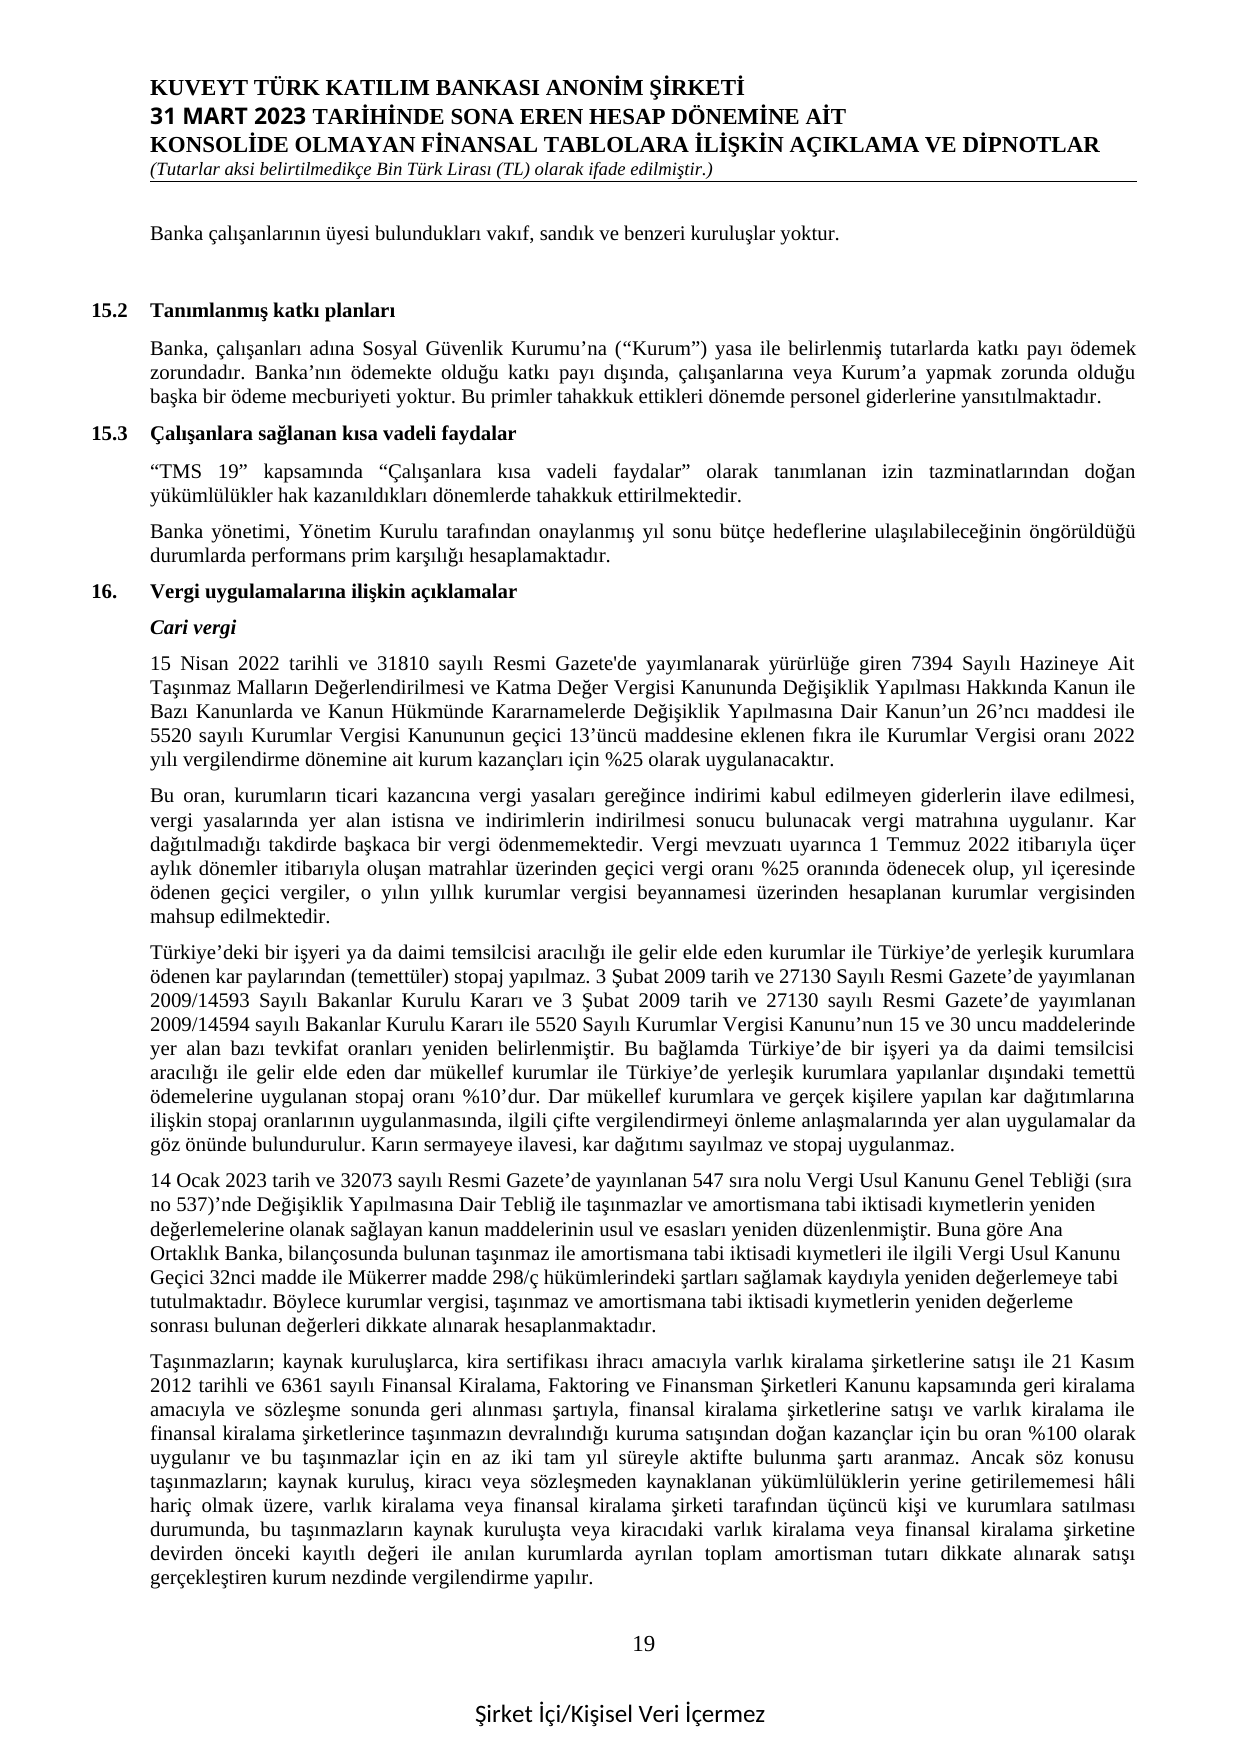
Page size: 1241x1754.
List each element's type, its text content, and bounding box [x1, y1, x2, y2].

text Bu oran, kurumların ticari kazancına vergi yasaları gereğince indirimi kabul edilmeyen giderlerin ilave edilmesi, vergi yasalarında yer alan istisna ve indirimlerin indirilmesi sonucu bulunacak vergi matrahına uygulanır. Kar dağıtılmadığı takdirde başkaca bir vergi ödenmemektedir. Vergi mevzuatı uyarınca 1 Temmuz 2022 itibarıyla üçer aylık dönemler itibarıyla oluşan matrahlar üzerinden geçici vergi oranı %25 oranında ödenecek olup, yıl içeresinde ödenen geçici vergiler, o yılın yıllık kurumlar vergisi beyannamesi üzerinden hesaplanan kurumlar vergisinden mahsup edilmektedir. [150, 783, 1137, 928]
text Taşınmazların; kaynak kuruluşlarca, kira sertifikası ihracı amacıyla varlık kiralama şirketlerine satışı ile 21 Kasım 2012 tarihli ve 6361 sayılı Finansal Kiralama, Faktoring ve Finansman Şirketleri Kanunu kapsamında geri kiralama amacıyla ve sözleşme sonunda geri alınması şartıyla, finansal kiralama şirketlerine satışı ve varlık kiralama ile finansal kiralama şirketlerince taşınmazın devralındığı kuruma satışından doğan kazançlar için bu oran %100 olarak uygulanır ve bu taşınmazlar için en az iki tam yıl süreyle aktifte bulunma şartı aranmaz. Ancak söz konusu taşınmazların; kaynak kuruluş, kiracı veya sözleşmeden kaynaklanan yükümlülüklerin yerine getirilememesi hâli hariç olmak üzere, varlık kiralama veya finansal kiralama şirketi tarafından üçüncü kişi ve kurumlara satılması durumunda, bu taşınmazların kaynak kuruluşta veya kiracıdaki varlık kiralama veya finansal kiralama şirketine devirden önceki kayıtlı değeri ile anılan kurumlarda ayrılan toplam amortisman tutarı dikkate alınarak satışı gerçekleştiren kurum nezdinde vergilendirme yapılır. [150, 1349, 1137, 1589]
text Banka yönetimi, Yönetim Kurulu tarafından onaylanmış yıl sonu bütçe hedeflerine ulaşılabileceğinin öngörüldüğü durumlarda performans prim karşılığı hesaplamaktadır. [150, 519, 1137, 567]
text 15 Nisan 2022 tarihli ve 31810 sayılı Resmi Gazete'de yayımlanarak yürürlüğe giren 7394 Sayılı Hazineye Ait Taşınmaz Malların Değerlendirilmesi ve Katma Değer Vergisi Kanununda Değişiklik Yapılması Hakkında Kanun ile Bazı Kanunlarda ve Kanun Hükmünde Kararnamelerde Değişiklik Yapılmasına Dair Kanun’un 26’ncı maddesi ile 5520 sayılı Kurumlar Vergisi Kanununun geçici 13’üncü maddesine eklenen fıkra ile Kurumlar Vergisi oranı 2022 yılı vergilendirme dönemine ait kurum kazançları için %25 olarak uygulanacaktır. [150, 651, 1137, 771]
text 15.2 Tanımlanmış katkı planları [91, 298, 1137, 322]
text 15.3 Çalışanlara sağlanan kısa vadeli faydalar [91, 420, 1137, 444]
text Banka çalışanlarının üyesi bulundukları vakıf, sandık ve benzeri kuruluşlar yoktur. [91, 207, 1137, 245]
text 16. Vergi uygulamalarına ilişkin açıklamalar [91, 579, 1137, 603]
text Banka, çalışanları adına Sosyal Güvenlik Kurumu’na (“Kurum”) yasa ile belirlenmiş tutarlarda katkı payı ödemek zorundadır. Banka’nın ödemekte olduğu katkı payı dışında, çalışanlarına veya Kurum’a yapmak zorunda olduğu başka bir ödeme mecburiyeti yoktur. Bu primler tahakkuk ettikleri dönemde personel giderlerine yansıtılmaktadır. [150, 336, 1137, 408]
subtitle Cari vergi [150, 615, 1137, 639]
text Türkiye’deki bir işyeri ya da daimi temsilcisi aracılığı ile gelir elde eden kurumlar ile Türkiye’de yerleşik kurumlara ödenen kar paylarından (temettüler) stopaj yapılmaz. 3 Şubat 2009 tarih ve 27130 Sayılı Resmi Gazete’de yayımlanan 2009/14593 Sayılı Bakanlar Kurulu Kararı ve 3 Şubat 2009 tarih ve 27130 sayılı Resmi Gazete’de yayımlanan 2009/14594 sayılı Bakanlar Kurulu Kararı ile 5520 Sayılı Kurumlar Vergisi Kanunu’nun 15 ve 30 uncu maddelerinde yer alan bazı tevkifat oranları yeniden belirlenmiştir. Bu bağlamda Türkiye’de bir işyeri ya da daimi temsilcisi aracılığı ile gelir elde eden dar mükellef kurumlar ile Türkiye’de yerleşik kurumlara yapılanlar dışındaki temettü ödemelerine uygulanan stopaj oranı %10’dur. Dar mükellef kurumlara ve gerçek kişilere yapılan kar dağıtımlarına ilişkin stopaj oranlarının uygulanmasında, ilgili çifte vergilendirmeyi önleme anlaşmalarında yer alan uygulamalar da göz önünde bulundurulur. Karın sermayeye ilavesi, kar dağıtımı sayılmaz ve stopaj uygulanmaz. [150, 940, 1137, 1156]
text 14 Ocak 2023 tarih ve 32073 sayılı Resmi Gazete’de yayınlanan 547 sıra nolu Vergi Usul Kanunu Genel Tebliği (sıra no 537)’nde Değişiklik Yapılmasına Dair Tebliğ ile taşınmazlar ve amortismana tabi iktisadi kıymetlerin yeniden değerlemelerine olanak sağlayan kanun maddelerinin usul ve esasları yeniden düzenlenmiştir. Buna göre Ana Ortaklık Banka, bilançosunda bulunan taşınmaz ile amortismana tabi iktisadi kıymetleri ile ilgili Vergi Usul Kanunu Geçici 32nci madde ile Mükerrer madde 298/ç hükümlerindeki şartları sağlamak kaydıyla yeniden değerlemeye tabi tutulmaktadır. Böylece kurumlar vergisi, taşınmaz ve amortismana tabi iktisadi kıymetlerin yeniden değerleme sonrası bulunan değerleri dikkate alınarak hesaplanmaktadır. [150, 1168, 1137, 1337]
text “TMS 19” kapsamında “Çalışanlara kısa vadeli faydalar” olarak tanımlanan izin tazminatlarından doğan yükümlülükler hak kazanıldıkları dönemlerde tahakkuk ettirilmektedir. [150, 459, 1137, 507]
